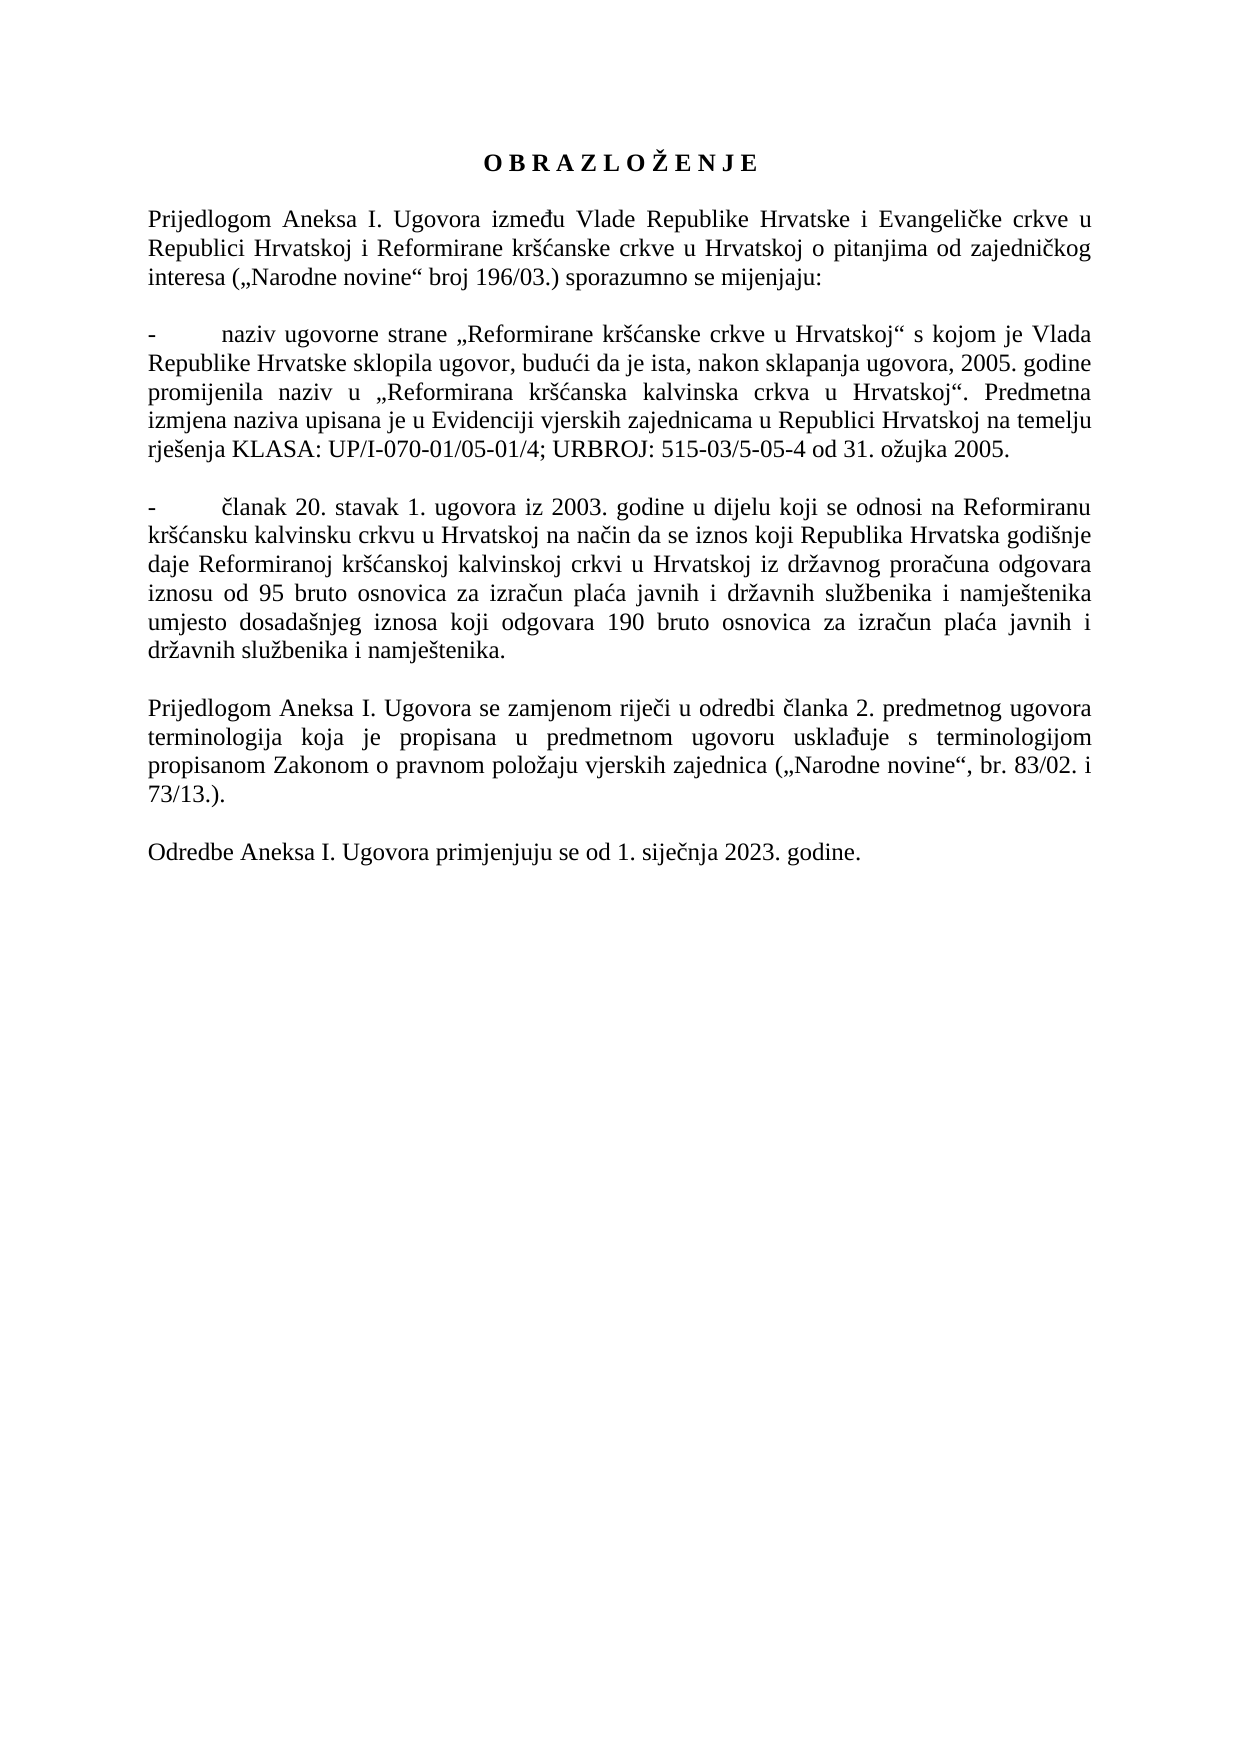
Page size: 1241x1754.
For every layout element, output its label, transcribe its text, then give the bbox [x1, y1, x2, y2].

text - naziv ugovorne strane „Reformirane kršćanske crkve u Hrvatskoj“ s kojom je Vlada Republike Hrvatske sklopila ugovor, budući da je ista, nakon sklapanja ugovora, 2005. godine promijenila naziv u „Reformirana kršćanska kalvinska crkva u Hrvatskoj“. Predmetna izmjena naziva upisana je u Evidenciji vjerskih zajednicama u Republici Hrvatskoj na temelju rješenja KLASA: UP/I-070-01/05-01/4; URBROJ: 515-03/5-05-4 od 31. ožujka 2005. [148, 319, 1093, 463]
text Odredbe Aneksa I. Ugovora primjenjuju se od 1. siječnja 2023. godine. [148, 837, 1093, 866]
text - članak 20. stavak 1. ugovora iz 2003. godine u dijelu koji se odnosi na Reformiranu kršćansku kalvinsku crkvu u Hrvatskoj na način da se iznos koji Republika Hrvatska godišnje daje Reformiranoj kršćanskoj kalvinskoj crkvi u Hrvatskoj iz državnog proračuna odgovara iznosu od 95 bruto osnovica za izračun plaća javnih i državnih službenika i namještenika umjesto dosadašnjeg iznosa koji odgovara 190 bruto osnovica za izračun plaća javnih i državnih službenika i namještenika. [148, 492, 1093, 664]
text O B R A Z L O Ž E N J E [148, 148, 1093, 176]
text Prijedlogom Aneksa I. Ugovora se zamjenom riječi u odredbi članka 2. predmetnog ugovora terminologija koja je propisana u predmetnom ugovoru usklađuje s terminologijom propisanom Zakonom o pravnom položaju vjerskih zajednica („Narodne novine“, br. 83/02. i 73/13.). [148, 693, 1093, 808]
text Prijedlogom Aneksa I. Ugovora između Vlade Republike Hrvatske i Evangeličke crkve u Republici Hrvatskoj i Reformirane kršćanske crkve u Hrvatskoj o pitanjima od zajedničkog interesa („Narodne novine“ broj 196/03.) sporazumno se mijenjaju: [148, 204, 1093, 291]
